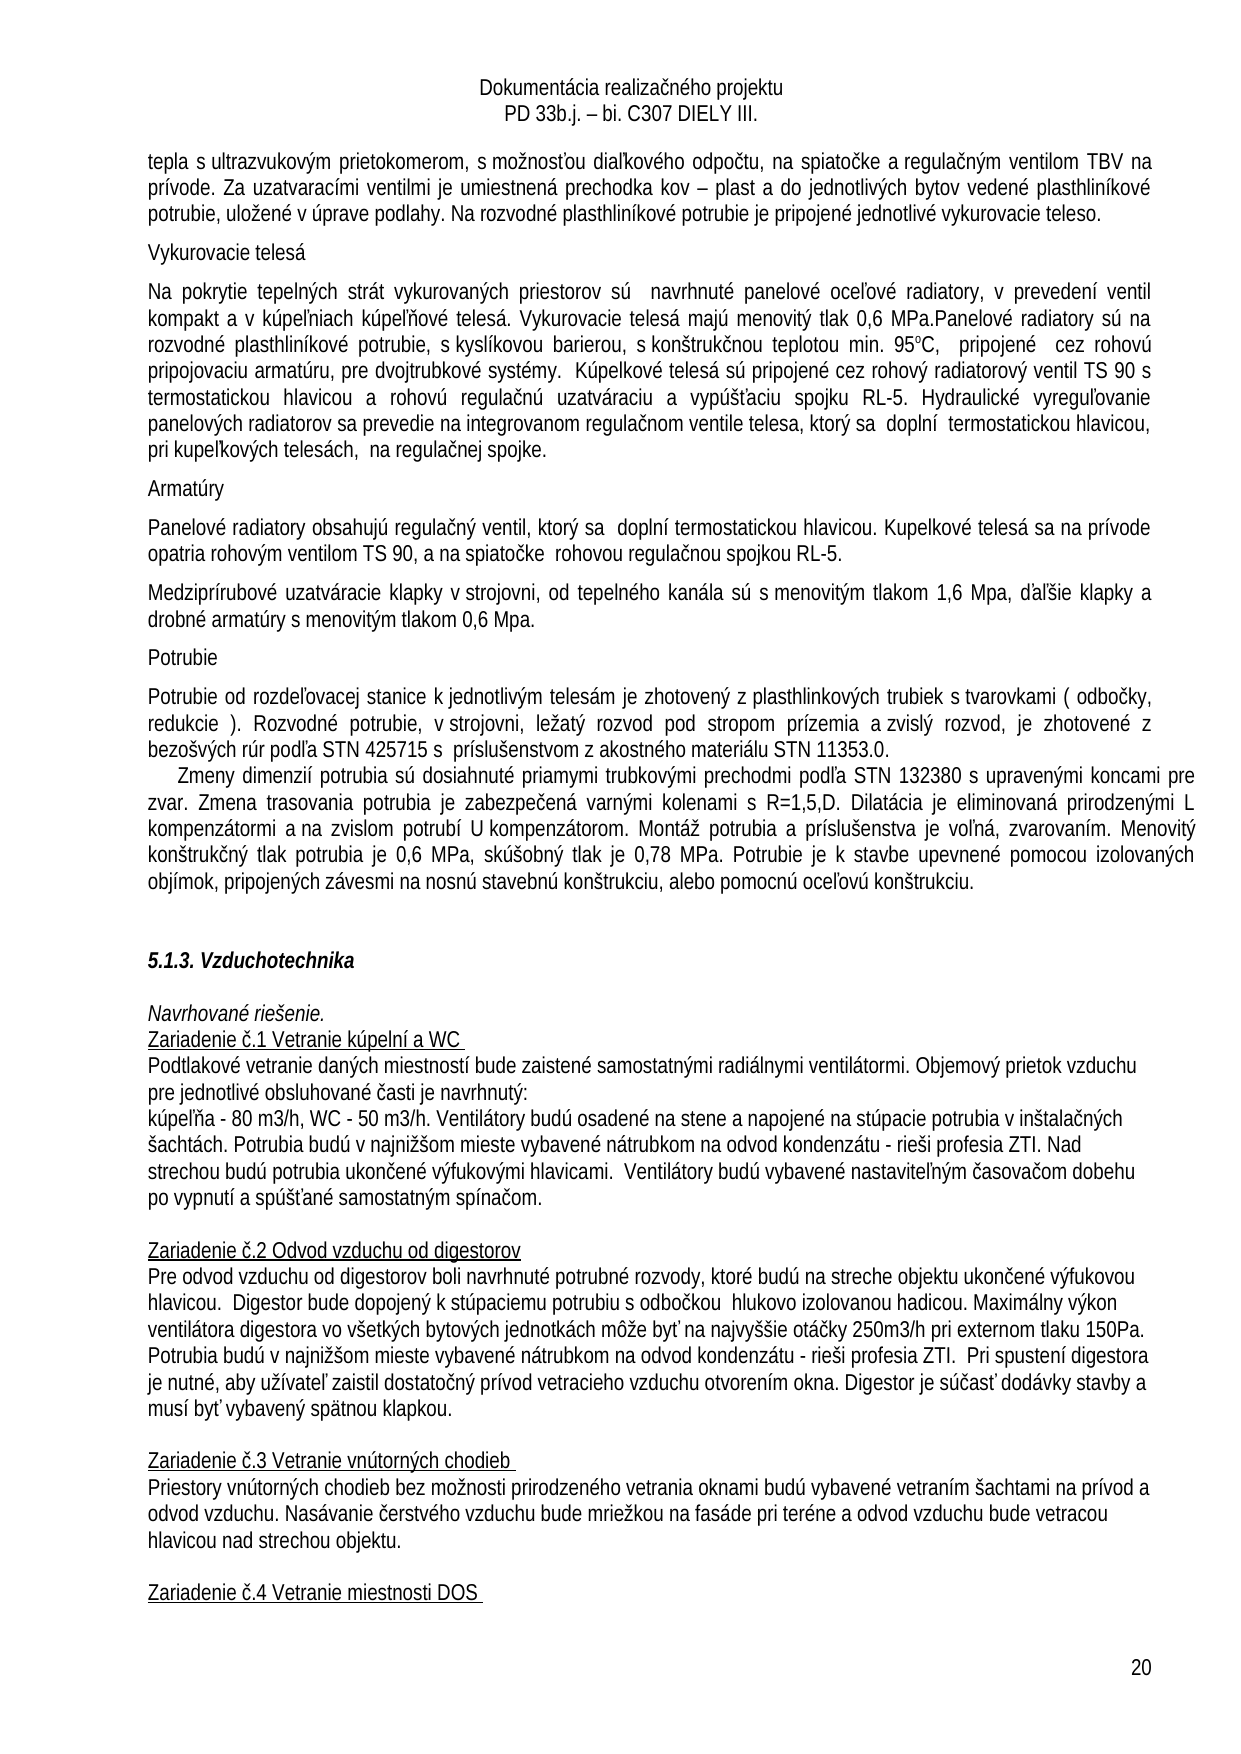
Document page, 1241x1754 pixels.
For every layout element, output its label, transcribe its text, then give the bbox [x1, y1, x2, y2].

text Vykurovacie telesá [148, 239, 1152, 266]
text Pre odvod vzduchu od digestorov boli navrhnuté potrubné rozvody, ktoré budú na streche objektu ukončené výfukovou hlavicou. Digestor bude dopojený k stúpaciemu potrubiu s odbočkou hlukovo izolovanou hadicou. Maximálny výkon ventilátora digestora vo všetkých bytových jednotkách môže byť na najvyššie otáčky 250m3/h pri externom tlaku 150Pa. Potrubia budú v najnižšom mieste vybavené nátrubkom na odvod kondenzátu - rieši profesia ZTI. Pri spustení digestora je nutné, aby užívateľ zaistil dostatočný prívod vetracieho vzduchu otvorením okna. Digestor je súčasť dodávky stavby a musí byť vybavený spätnou klapkou. [148, 1263, 1152, 1421]
text Zmeny dimenzií potrubia sú dosiahnuté priamymi trubkovými prechodmi podľa STN 132380 s upravenými koncami pre zvar. Zmena trasovania potrubia je zabezpečená varnými kolenami s R=1,5,D. Dilatácia je eliminovaná prirodzenými L kompenzátormi a na zvislom potrubí U kompenzátorom. Montáž potrubia a príslušenstva je voľná, zvarovaním. Menovitý konštrukčný tlak potrubia je 0,6 MPa, skúšobný tlak je 0,78 MPa. Potrubie je k stavbe upevnené pomocou izolovaných objímok, pripojených závesmi na nosnú stavebnú konštrukciu, alebo pomocnú oceľovú konštrukciu. [148, 762, 1196, 894]
text Na pokrytie tepelných strát vykurovaných priestorov sú navrhnuté panelové oceľové radiatory, v prevedení ventil kompakt a v kúpeľniach kúpeľňové telesá. Vykurovacie telesá majú menovitý tlak 0,6 MPa.Panelové radiatory sú na rozvodné plasthliníkové potrubie, s kyslíkovou barierou, s konštrukčnou teplotou min. 95oC, pripojené cez rohovú pripojovaciu armatúru, pre dvojtrubkové systémy. Kúpelkové telesá sú pripojené cez rohový radiatorový ventil TS 90 s termostatickou hlavicou a rohovú regulačnú uzatváraciu a vypúšťaciu spojku RL-5. Hydraulické vyreguľovanie panelových radiatorov sa prevedie na integrovanom regulačnom ventile telesa, ktorý sa doplní termostatickou hlavicou, pri kupeľkových telesách, na regulačnej spojke. [148, 278, 1152, 463]
text Podtlakové vetranie daných miestností bude zaistené samostatnými radiálnymi ventilátormi. Objemový prietok vzduchu pre jednotlivé obsluhované časti je navrhnutý: [148, 1052, 1152, 1105]
text Panelové radiatory obsahujú regulačný ventil, ktorý sa doplní termostatickou hlavicou. Kupelkové telesá sa na prívode opatria rohovým ventilom TS 90, a na spiatočke rohovou regulačnou spojkou RL-5. [148, 514, 1152, 567]
text Zariadenie č.4 Vetranie miestnosti DOS [148, 1579, 1181, 1606]
text Zariadenie č.1 Vetranie kúpelní a WC [148, 1026, 1152, 1052]
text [148, 148, 1152, 227]
text kúpeľňa - 80 m3/h, WC - 50 m3/h. Ventilátory budú osadené na stene a napojené na stúpacie potrubia v inštalačných šachtách. Potrubia budú v najnižšom mieste vybavené nátrubkom na odvod kondenzátu - rieši profesia ZTI. Nad strechou budú potrubia ukončené výfukovými hlavicami. Ventilátory budú vybavené nastaviteľným časovačom dobehu po vypnutí a spúšťané samostatným spínačom. [148, 1105, 1152, 1210]
text Priestory vnútorných chodieb bez možnosti prirodzeného vetrania oknami budú vybavené vetraním šachtami na prívod a odvod vzduchu. Nasávanie čerstvého vzduchu bude mriežkou na fasáde pri teréne a odvod vzduchu bude vetracou hlavicou nad strechou objektu. [148, 1474, 1152, 1553]
text Zariadenie č.3 Vetranie vnútorných chodieb [148, 1447, 1152, 1474]
text Armatúry [148, 475, 1152, 501]
text Medziprírubové uzatváracie klapky v strojovni, od tepelného kanála sú s menovitým tlakom 1,6 Mpa, ďaľšie klapky a drobné armatúry s menovitým tlakom 0,6 Mpa. [148, 579, 1152, 632]
text Potrubie [148, 644, 1152, 671]
text Potrubie od rozdeľovacej stanice k jednotlivým telesám je zhotovený z plasthlinkových trubiek s tvarovkami ( odbočky, redukcie ). Rozvodné potrubie, v strojovni, ležatý rozvod pod stropom prízemia a zvislý rozvod, je zhotovené z bezošvých rúr podľa STN 425715 s príslušenstvom z akostného materiálu STN 11353.0. [148, 683, 1152, 762]
text 5.1.3. Vzduchotechnika [148, 947, 1152, 973]
text Zariadenie č.2 Odvod vzduchu od digestorov [148, 1237, 1181, 1263]
text Navrhované riešenie. [148, 999, 1152, 1026]
